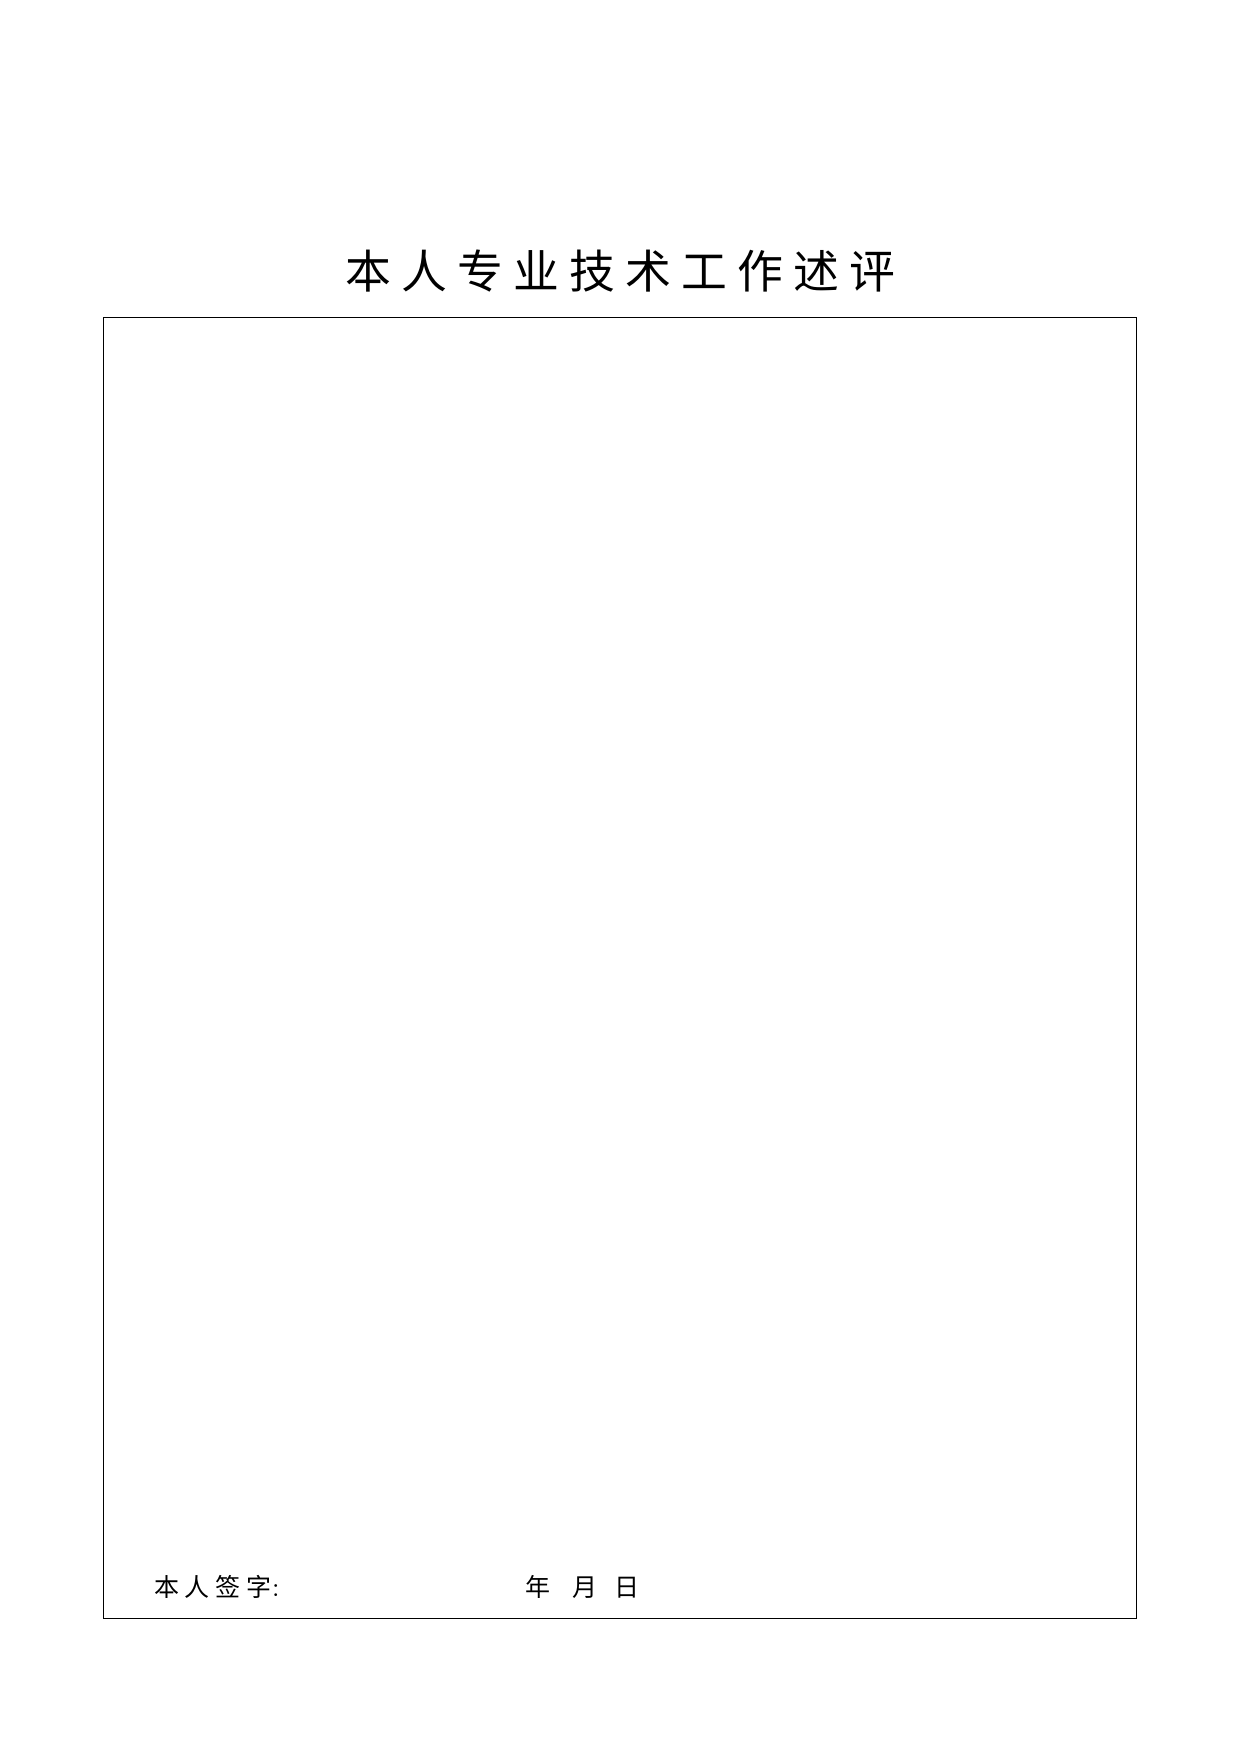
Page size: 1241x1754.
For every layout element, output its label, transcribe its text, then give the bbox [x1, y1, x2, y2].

text 本 人 专 业 技 术 工 作 述 评 [158, 219, 1082, 317]
table_header 本 人 签 字： 年 月 日 [104, 318, 1136, 1618]
